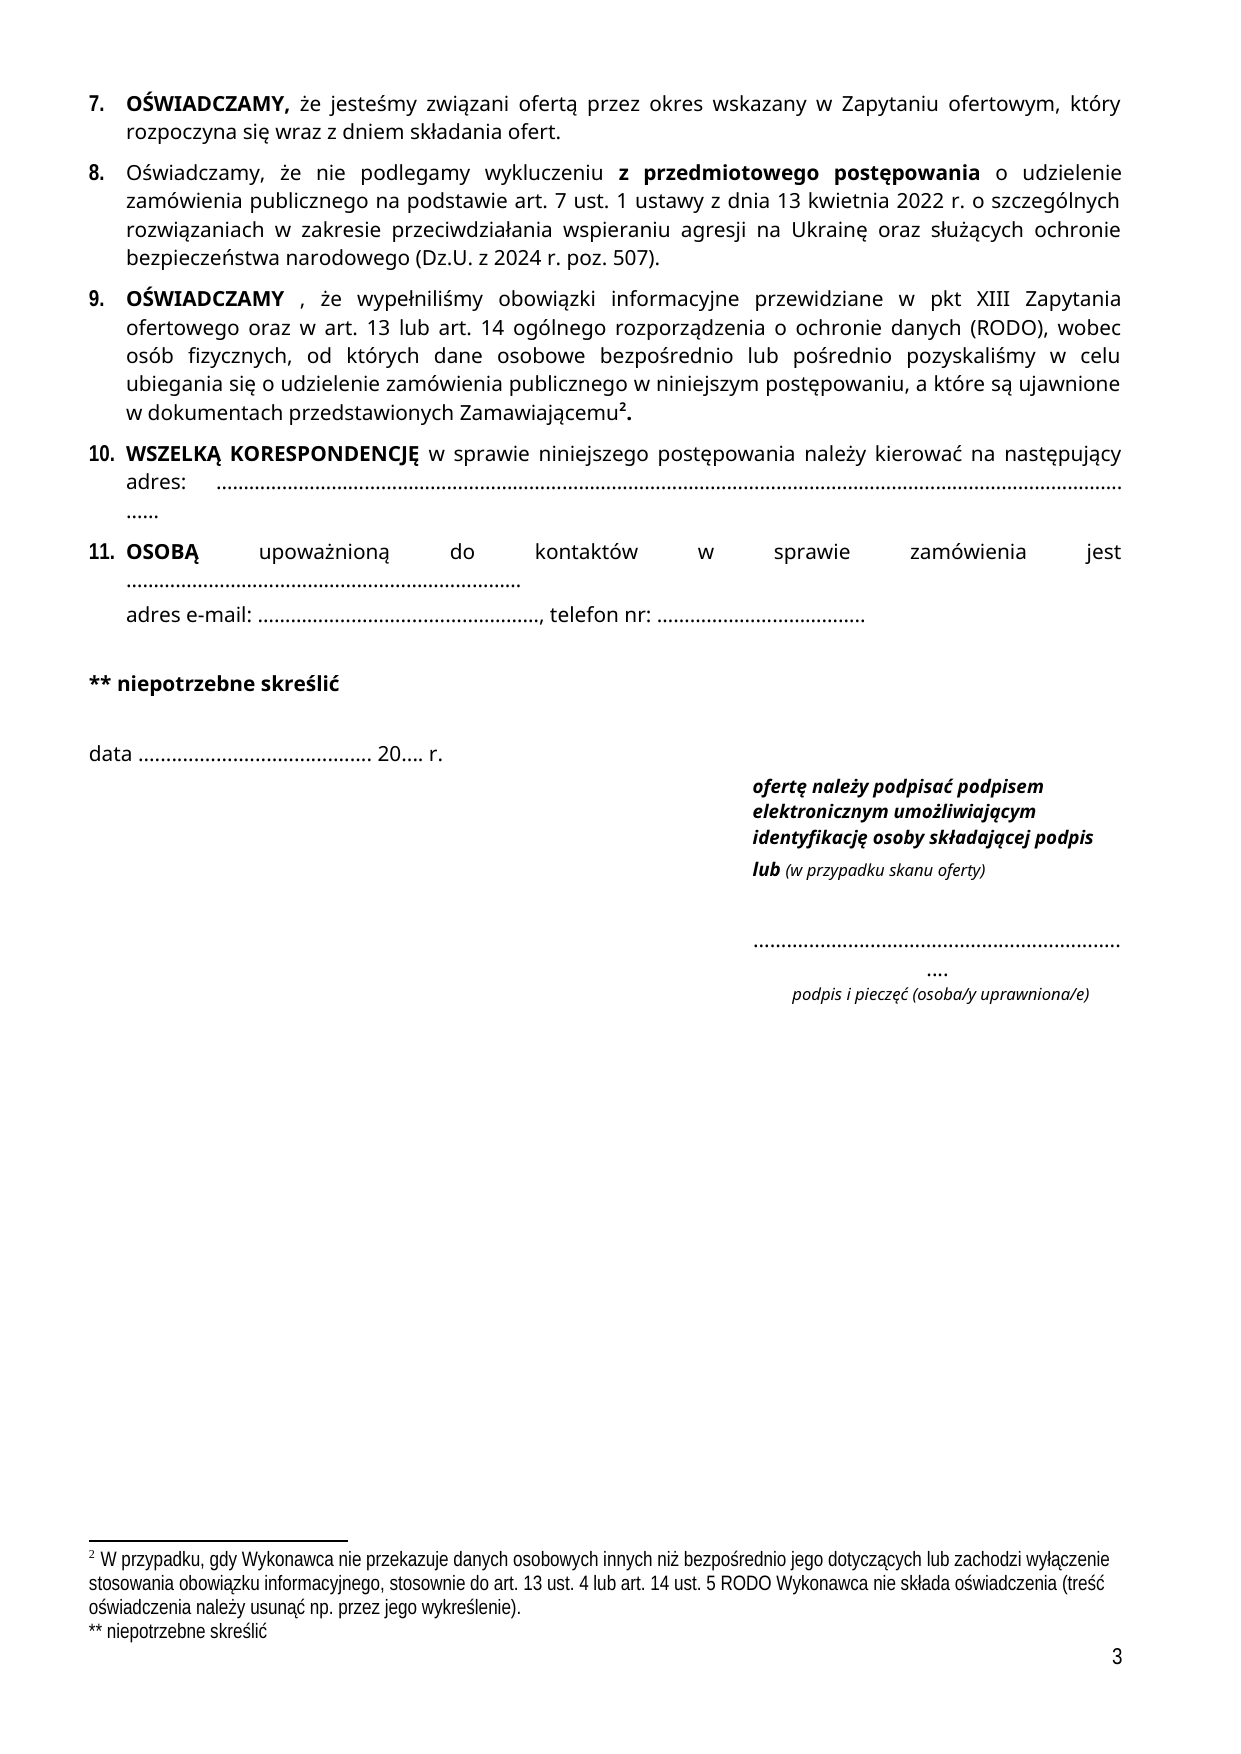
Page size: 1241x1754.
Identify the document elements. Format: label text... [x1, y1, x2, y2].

text data .......................................... 20.... r. [89, 739, 1122, 767]
list OŚWIADCZAMY, że jesteśmy związani ofertą przez okres wskazany w Zapytaniu ofertowym, który rozpoczyna się wraz z dniem składania ofert. [89, 89, 1122, 146]
text ...................................................................... podpis i pieczęć (osoba/y uprawniona/e) [752, 925, 1122, 1005]
list OSOBĄ upoważnioną do kontaktów w sprawie zamówienia jest ……………………………………………………………… [89, 537, 1122, 594]
list WSZELKĄ KORESPONDENCJĘ w sprawie niniejszego postępowania należy kierować na następujący adres: …………………………………………………………………………………………………………………..…………………………….…… [89, 439, 1122, 524]
text lub (w przypadku skanu oferty) [752, 856, 1122, 882]
text ofertę należy podpisać podpisem elektronicznym umożliwiającym identyfikację osoby składającej podpis [752, 773, 1122, 850]
list OŚWIADCZAMY , że wypełniliśmy obowiązki informacyjne przewidziane w pkt XIII Zapytania ofertowego oraz w art. 13 lub art. 14 ogólnego rozporządzenia o ochronie danych (RODO), wobec osób fizycznych, od których dane osobowe bezpośrednio lub pośrednio pozyskaliśmy w celu ubiegania się o udzielenie zamówienia publicznego w niniejszym postępowaniu, a które są ujawnione w dokumentach przedstawionych Zamawiającemu. [89, 284, 1122, 426]
text adres e-mail: …………….....…….............…………, telefon nr: ……………………………….. [126, 600, 1122, 628]
list Oświadczamy, że nie podlegamy wykluczeniu z przedmiotowego postępowania o udzielenie zamówienia publicznego na podstawie art. 7 ust. 1 ustawy z dnia 13 kwietnia 2022 r. o szczególnych rozwiązaniach w zakresie przeciwdziałania wspieraniu agresji na Ukrainę oraz służących ochronie bezpieczeństwa narodowego (Dz.U. z 2024 r. poz. 507). [89, 158, 1122, 272]
text ** niepotrzebne skreślić [89, 669, 1122, 698]
